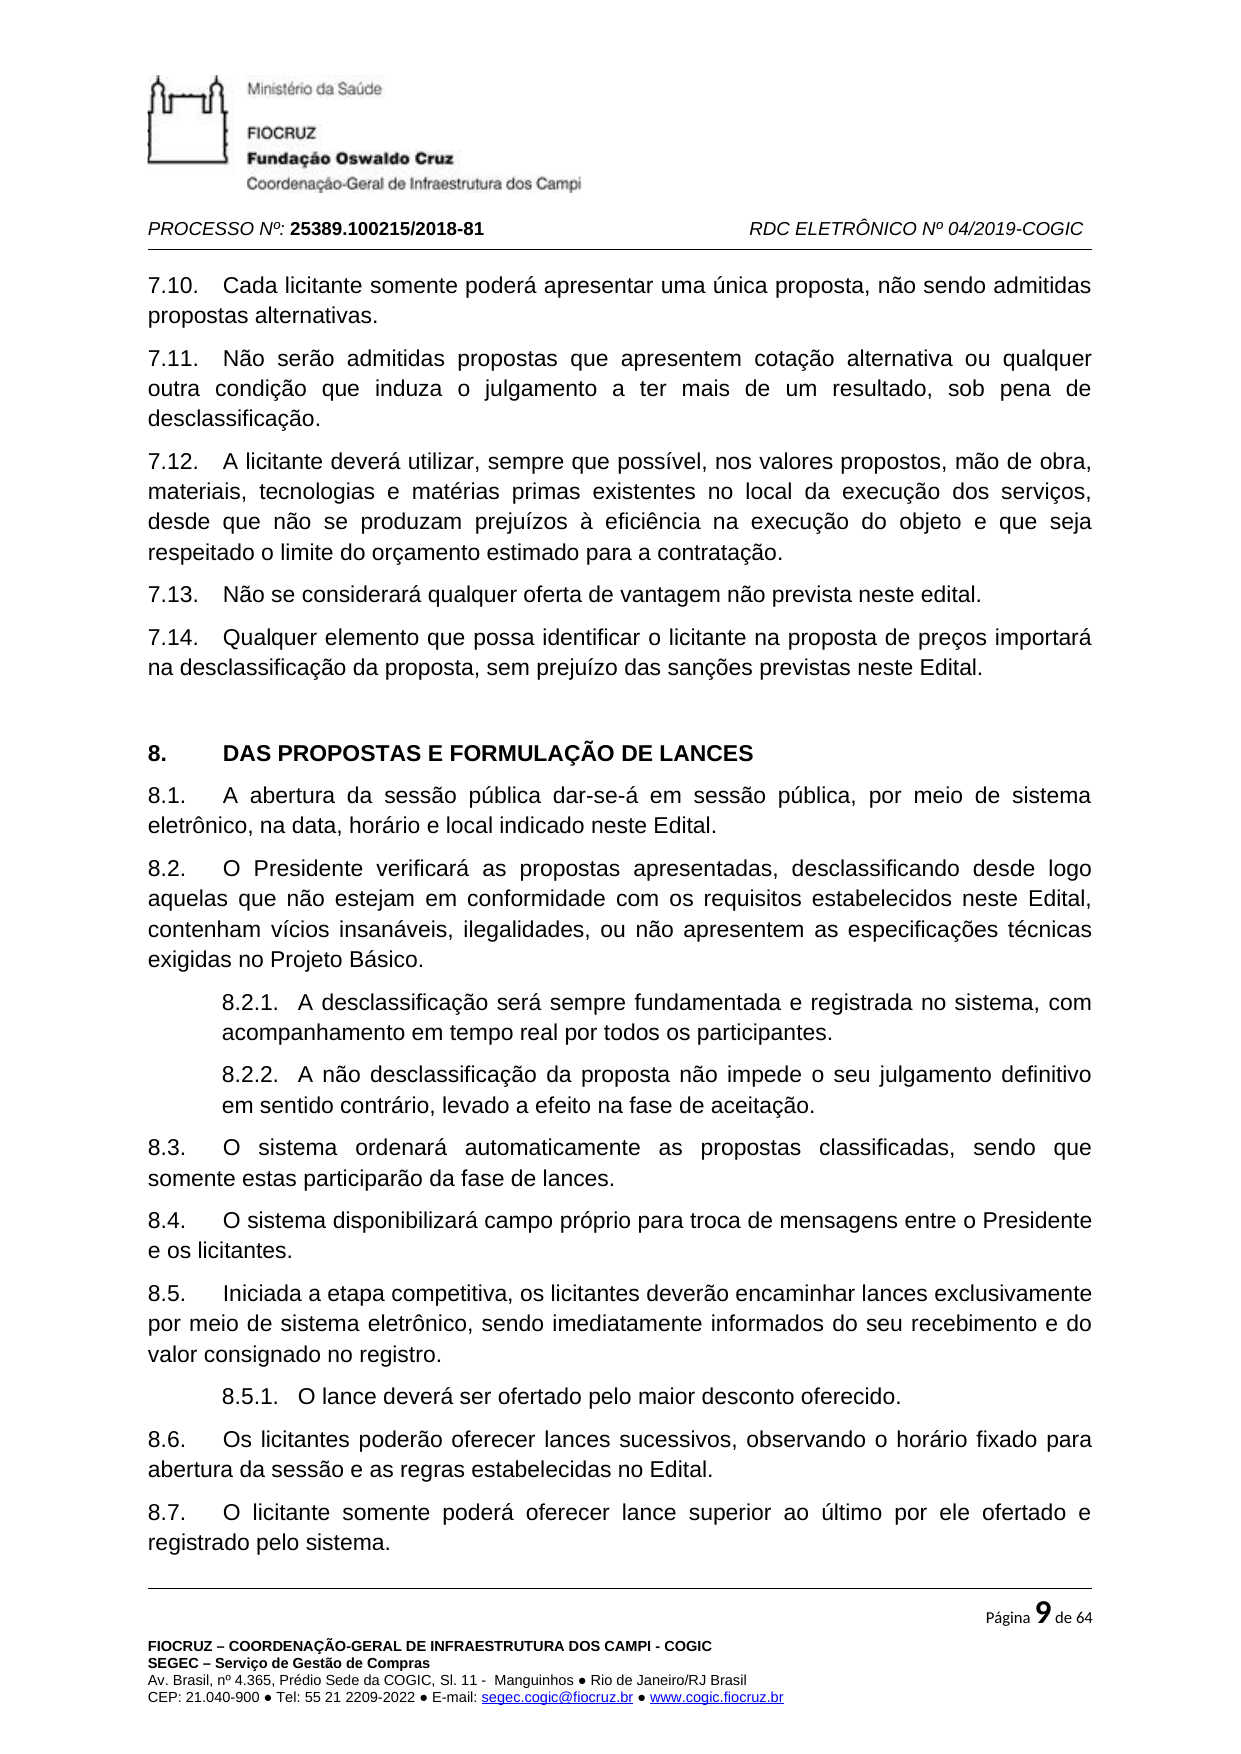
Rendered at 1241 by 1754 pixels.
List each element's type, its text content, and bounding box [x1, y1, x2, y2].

list A desclassificação será sempre fundamentada e registrada no sistema, com acompanhamento em tempo real por todos os participantes. [222, 988, 1092, 1045]
list Os licitantes poderão oferecer lances sucessivos, observando o horário fixado para abertura da sessão e as regras estabelecidas no Edital. [148, 1426, 1092, 1483]
list Cada licitante somente poderá apresentar uma única proposta, não sendo admitidas propostas alternativas. [148, 272, 1092, 328]
list O licitante somente poderá oferecer lance superior ao último por ele ofertado e registrado pelo sistema. [148, 1499, 1092, 1556]
list DAS PROPOSTAS E FORMULAÇÃO DE LANCES [148, 739, 1092, 766]
list A licitante deverá utilizar, sempre que possível, nos valores propostos, mão de obra, materiais, tecnologias e matérias primas existentes no local da execução dos serviços, desde que não se produzam prejuízos à eficiência na execução do objeto e que seja respeitado o limite do orçamento estimado para a contratação. [148, 448, 1092, 565]
picture [147, 75, 582, 193]
list A não desclassificação da proposta não impede o seu julgamento definitivo em sentido contrário, levado a efeito na fase de aceitação. [222, 1061, 1092, 1118]
list Não serão admitidas propostas que apresentem cotação alternativa ou qualquer outra condição que induza o julgamento a ter mais de um resultado, sob pena de desclassificação. [148, 345, 1092, 432]
list O Presidente verificará as propostas apresentadas, desclassificando desde logo aquelas que não estejam em conformidade com os requisitos estabelecidos neste Edital, contenham vícios insanáveis, ilegalidades, ou não apresentem as especificações técnicas exigidas no Projeto Básico. [148, 855, 1092, 972]
list A abertura da sessão pública dar-se-á em sessão pública, por meio de sistema eletrônico, na data, horário e local indicado neste Edital. [148, 782, 1092, 839]
list Não se considerará qualquer oferta de vantagem não prevista neste edital. [148, 581, 1092, 608]
list O sistema disponibilizará campo próprio para troca de mensagens entre o Presidente e os licitantes. [148, 1207, 1092, 1264]
list Qualquer elemento que possa identificar o licitante na proposta de preços importará na desclassificação da proposta, sem prejuízo das sanções previstas neste Edital. [148, 624, 1092, 681]
list O sistema ordenará automaticamente as propostas classificadas, sendo que somente estas participarão da fase de lances. [148, 1134, 1092, 1191]
list O lance deverá ser ofertado pelo maior desconto oferecido. [222, 1383, 1092, 1410]
list Iniciada a etapa competitiva, os licitantes deverão encaminhar lances exclusivamente por meio de sistema eletrônico, sendo imediatamente informados do seu recebimento e do valor consignado no registro. [148, 1280, 1092, 1367]
